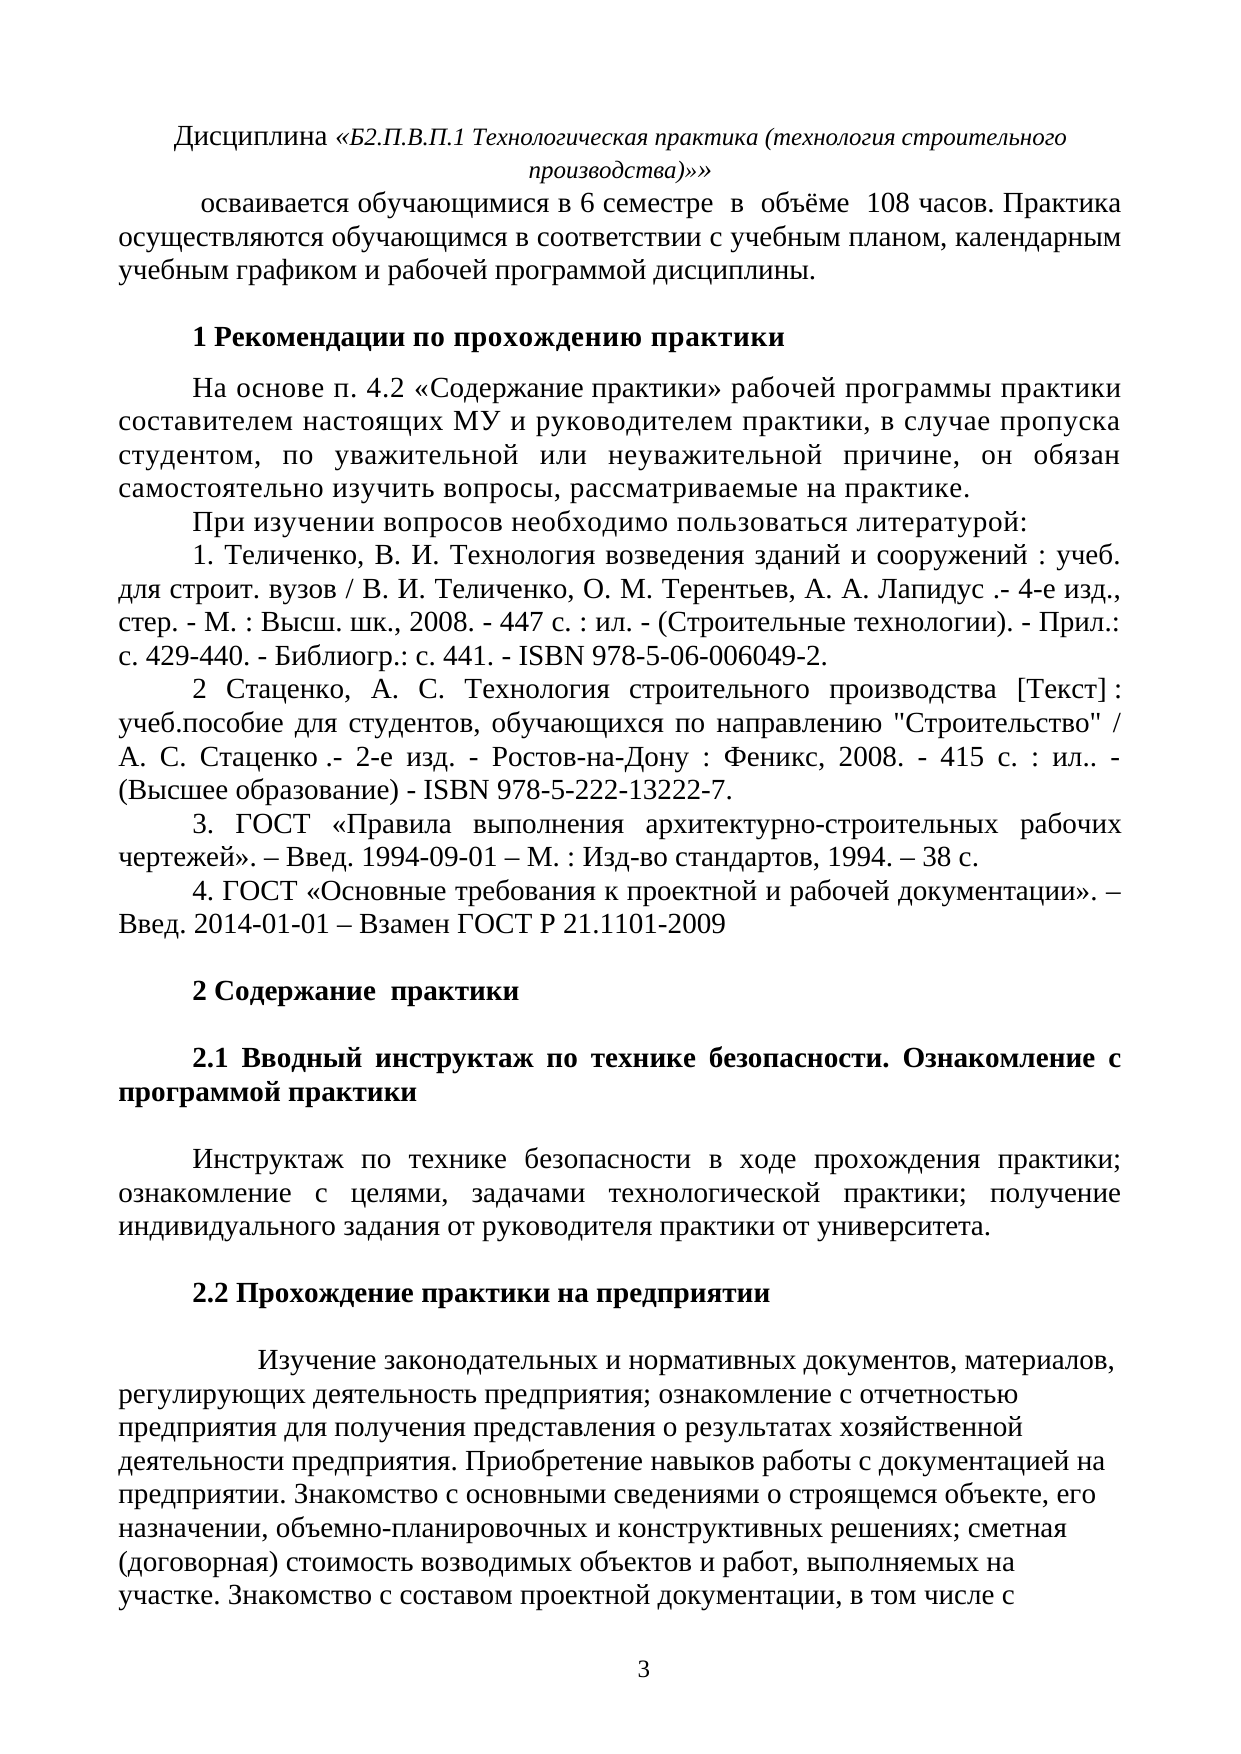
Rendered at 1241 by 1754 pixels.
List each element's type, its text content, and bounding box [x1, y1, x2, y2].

text 2 Содержание практики [118, 973, 1122, 1007]
text 2.1 Вводный инструктаж по технике безопасности. Ознакомление с программой практики [118, 1041, 1122, 1108]
text На основе п. 4.2 «Содержание практики» рабочей программы практики составителем настоящих МУ и руководителем практики, в случае пропуска студентом, по уважительной или неуважительной причине, он обязан самостоятельно изучить вопросы, рассматриваемые на практике. [118, 370, 1122, 504]
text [118, 1342, 1122, 1611]
text Дисциплина «Б2.П.В.П.1 Технологическая практика (технология строительного производства)»» [118, 118, 1122, 185]
text При изучении вопросов необходимо пользоваться литературой: [118, 504, 1122, 537]
text 4. ГОСТ «Основные требования к проектной и рабочей документации». – Введ. 2014-01-01 – Взамен ГОСТ Р 21.1101-2009 [118, 873, 1122, 940]
text 3. ГОСТ «Правила выполнения архитектурно-строительных рабочих чертежей». – Введ. 1994-09-01 – М. : Изд-во стандартов, 1994. – 38 с. [118, 806, 1122, 873]
text 2 Стаценко, А. С. Технология строительного производства [Текст] : учеб.пособие для студентов, обучающихся по направлению "Строительство" / А. С. Стаценко .- 2-е изд. - Ростов-на-Дону : Феникс, 2008. - 415 с. : ил.. - (Высшее образование) - ISBN 978-5-222-13222-7. [118, 672, 1122, 806]
text Инструктаж по технике безопасности в ходе прохождения практики; ознакомление с целями, задачами технологической практики; получение индивидуального задания от руководителя практики от университета. [118, 1141, 1122, 1242]
text 1. Теличенко, В. И. Технология возведения зданий и сооружений : учеб. для строит. вузов / В. И. Теличенко, О. М. Терентьев, А. А. Лапидус .- 4-е изд., стер. - М. : Высш. шк., 2008. - 447 с. : ил. - (Строительные технологии). - Прил.: с. 429-440. - Библиогр.: с. 441. - ISBN 978-5-06-006049-2. [118, 537, 1122, 672]
text 1 Рекомендации по прохождению практики [118, 319, 1122, 353]
text 2.2 Прохождение практики на предприятии [118, 1275, 1122, 1309]
text осваивается обучающимися в 6 семестре в объёме 108 часов. Практика осуществляются обучающимся в соответствии с учебным планом, календарным учебным графиком и рабочей программой дисциплины. [118, 185, 1122, 286]
